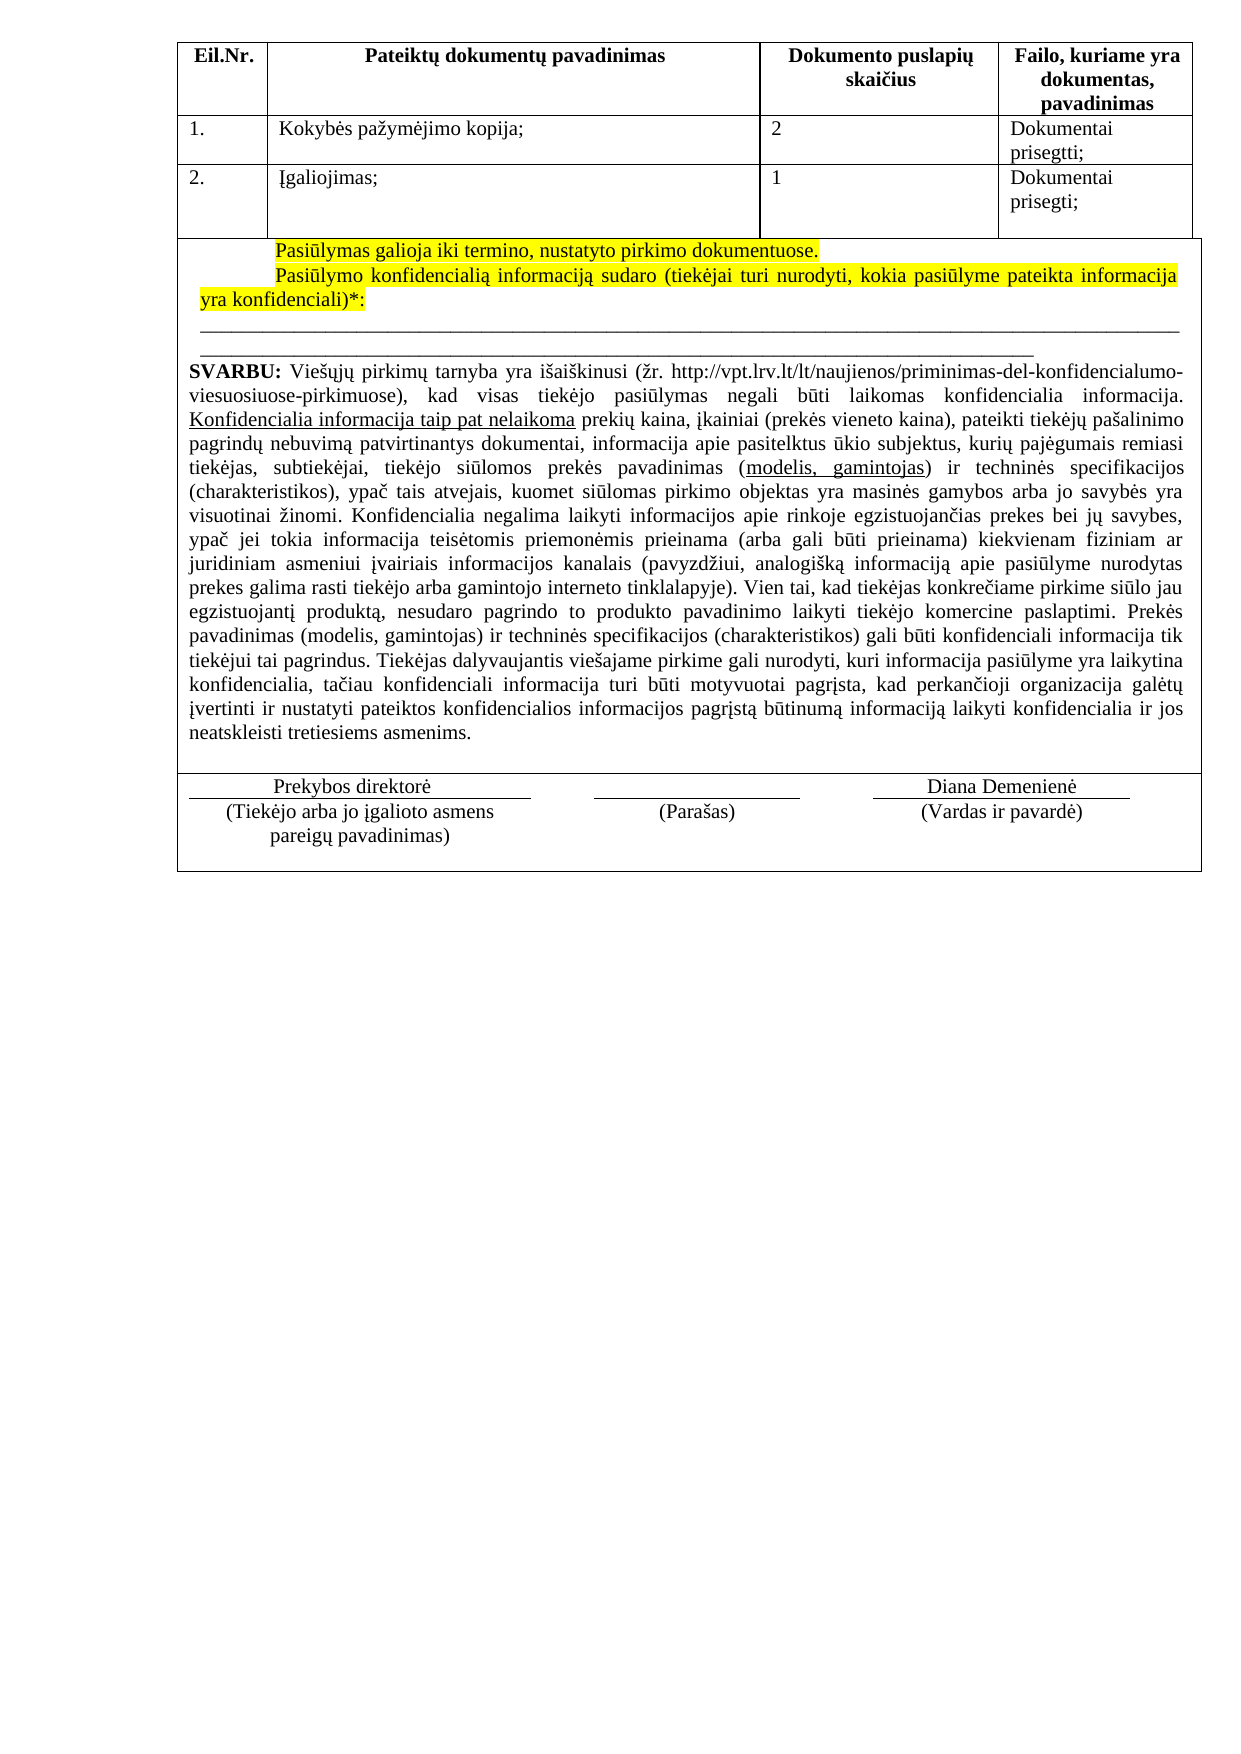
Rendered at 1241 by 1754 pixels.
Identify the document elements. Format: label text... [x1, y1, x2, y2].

table_header Eil.Nr. [178, 43, 267, 115]
table_header Pateiktų dokumentų pavadinimas [268, 43, 759, 115]
table_cell Įgaliojimas; [268, 165, 759, 237]
table_cell [178, 239, 1201, 773]
table_cell Dokumentai prisegtti; [999, 116, 1192, 164]
table_cell 2. [178, 165, 267, 237]
table_header Failo, kuriame yra dokumentas, pavadinimas [999, 43, 1192, 115]
table_cell Dokumentai prisegti; [999, 165, 1192, 237]
table_header Dokumento puslapių skaičius [761, 43, 998, 115]
table_cell 1 [761, 165, 998, 237]
table_header [178, 774, 1201, 871]
table_cell 1. [178, 116, 267, 164]
table_cell 2 [761, 116, 998, 164]
table_cell Kokybės pažymėjimo kopija; [268, 116, 759, 164]
